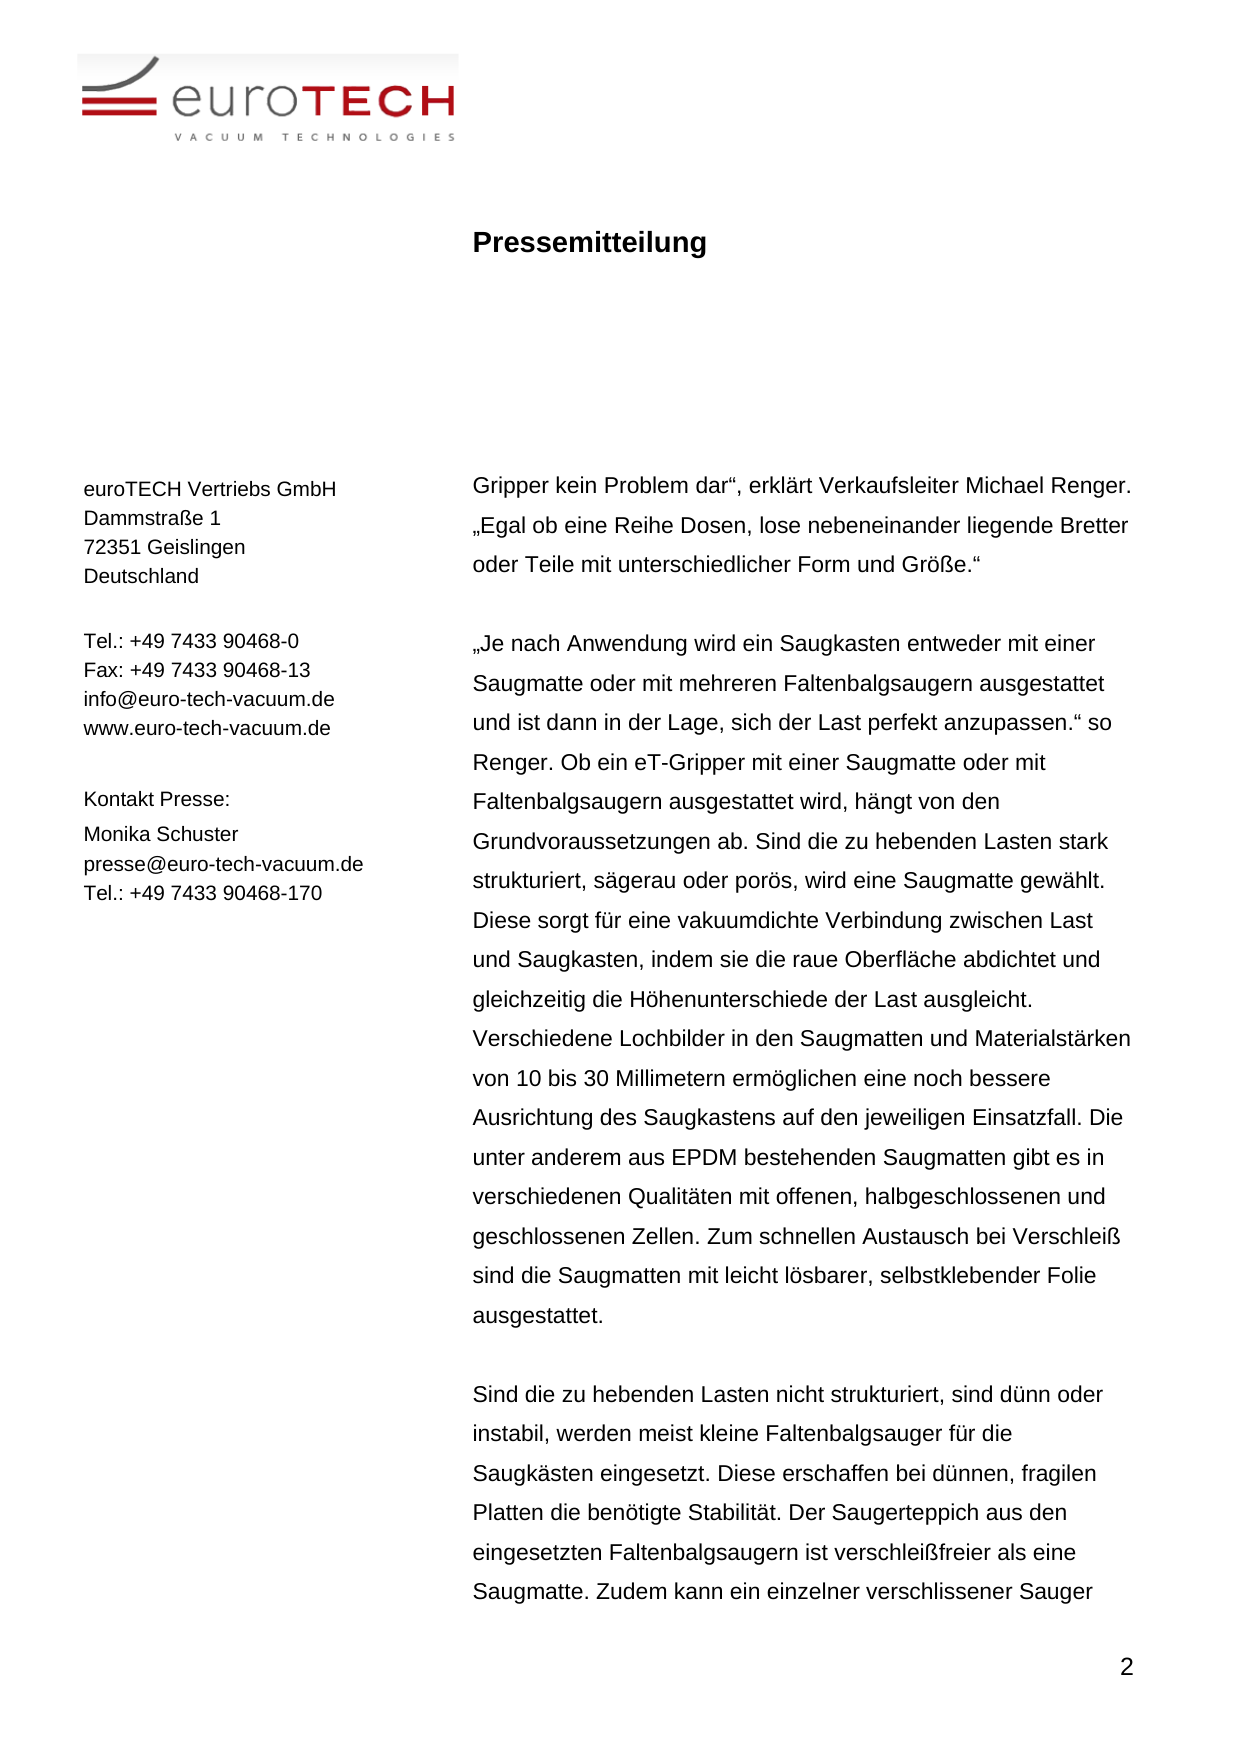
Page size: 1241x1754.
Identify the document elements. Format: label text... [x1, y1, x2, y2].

picture [8, 19, 475, 161]
text „Je nach Anwendung wird ein Saugkasten entweder mit einer Saugmatte oder mit mehreren Faltenbalgsaugern ausgestattet und ist dann in der Lage, sich der Last perfekt anzupassen.“ so Renger. Ob ein eT-Gripper mit einer Saugmatte oder mit Faltenbalgsaugern ausgestattet wird, hängt von den Grundvoraussetzungen ab. Sind die zu hebenden Lasten stark strukturiert, sägerau oder porös, wird eine Saugmatte gewählt. Diese sorgt für eine vakuumdichte Verbindung zwischen Last und Saugkasten, indem sie die raue Oberfläche abdichtet und gleichzeitig die Höhenunterschiede der Last ausgleicht. Verschiedene Lochbilder in den Saugmatten und Materialstärken von 10 bis 30 Millimetern ermöglichen eine noch bessere Ausrichtung des Saugkastens auf den jeweiligen Einsatzfall. Die unter anderem aus EPDM bestehenden Saugmatten gibt es in verschiedenen Qualitäten mit offenen, halbgeschlossenen und geschlossenen Zellen. Zum schnellen Austausch bei Verschleiß sind die Saugmatten mit leicht lösbarer, selbstklebender Folie ausgestattet. [472, 630, 1134, 1328]
